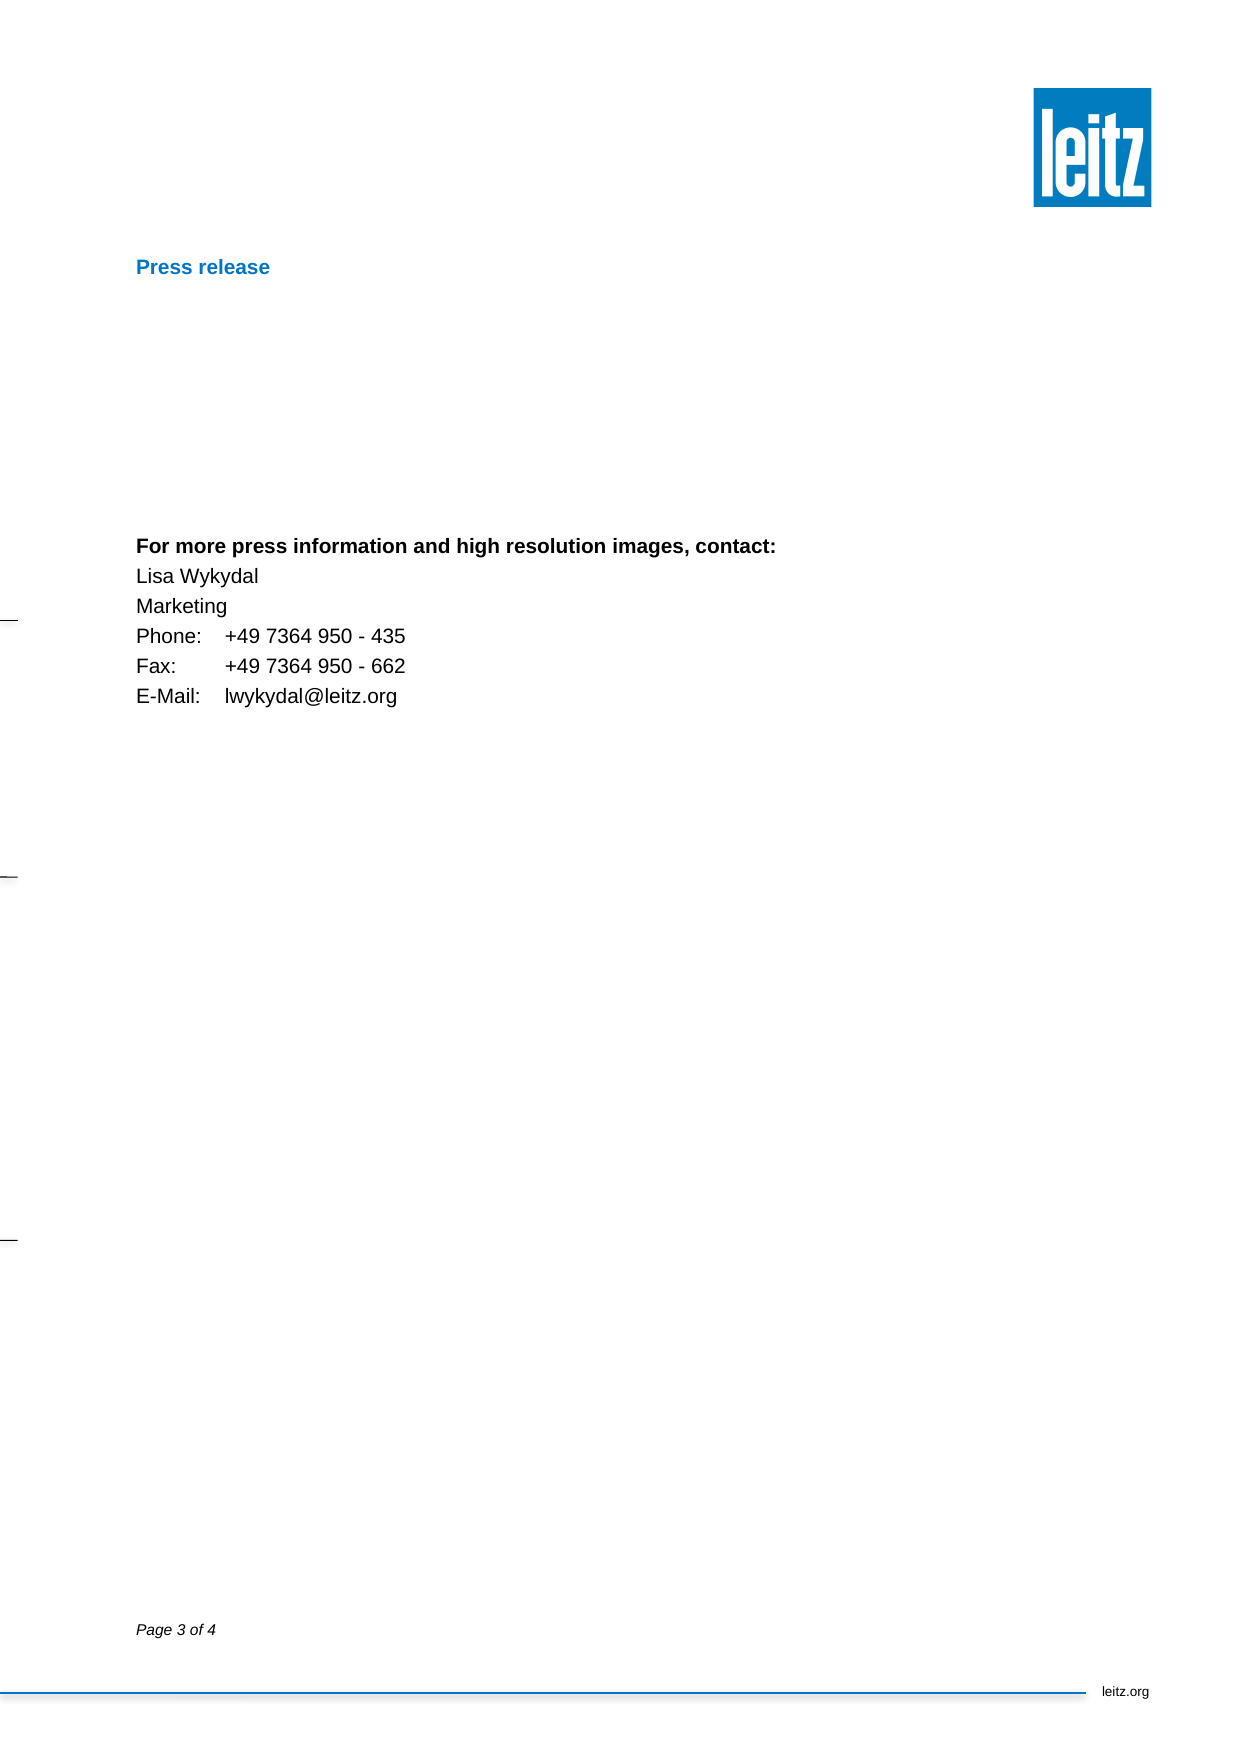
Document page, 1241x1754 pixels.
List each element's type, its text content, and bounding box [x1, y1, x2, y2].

text Phone: +49 7364 950 - 435 [136, 624, 1152, 648]
text For more press information and high resolution images, contact: [136, 534, 1152, 558]
text Marketing [136, 594, 1152, 618]
picture [1088, 128, 1099, 196]
text Lisa Wykydal [136, 564, 1152, 588]
text Fax: +49 7364 950 - 662 [136, 654, 1152, 678]
picture [1123, 128, 1144, 196]
picture [1056, 128, 1085, 196]
picture [1088, 115, 1099, 123]
picture [1043, 109, 1052, 196]
text E-Mail: lwykydal@leitz.org [136, 683, 1152, 707]
picture [1103, 114, 1120, 196]
